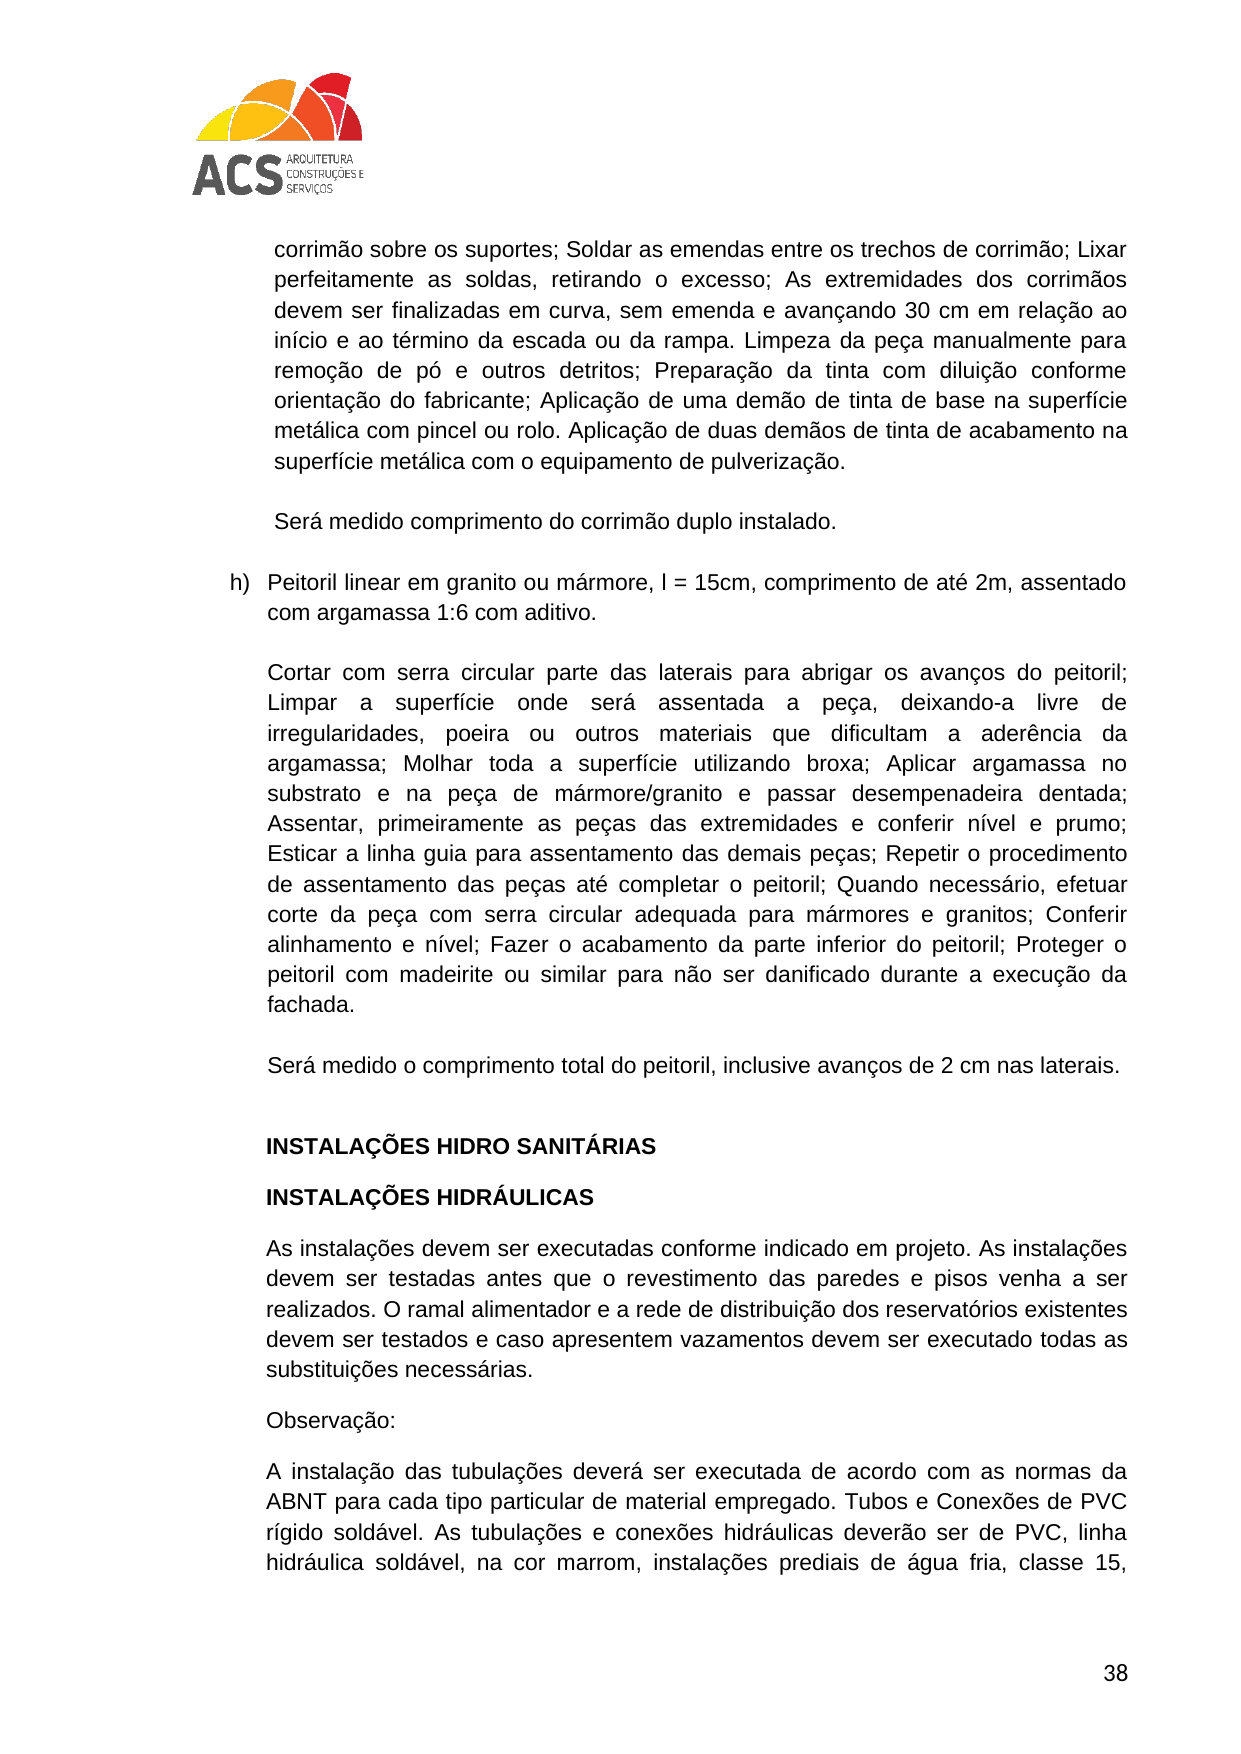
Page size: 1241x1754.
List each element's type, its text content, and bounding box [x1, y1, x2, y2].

picture [192, 73, 364, 195]
list Cortar com serra circular parte das laterais para abrigar os avanços do peitoril; Limpar a superfície onde será assentada a peça, deixando-a livre de irregularidades, poeira ou outros materiais que dificultam a aderência da argamassa; Molhar toda a superfície utilizando broxa; Aplicar argamassa no substrato e na peça de mármore/granito e passar desempenadeira dentada; Assentar, primeiramente as peças das extremidades e conferir nível e prumo; Esticar a linha guia para assentamento das demais peças; Repetir o procedimento de assentamento das peças até completar o peitoril; Quando necessário, efetuar corte da peça com serra circular adequada para mármores e granitos; Conferir alinhamento e nível; Fazer o acabamento da parte inferior do peitoril; Proteger o peitoril com madeirite ou similar para não ser danificado durante a execução da fachada. [267, 659, 1128, 1018]
list Será medido o comprimento total do peitoril, inclusive avanços de 2 cm nas laterais. [267, 1052, 1128, 1078]
text INSTALAÇÕES HIDRO SANITÁRIAS [266, 1133, 1128, 1159]
text Observação: [266, 1407, 1128, 1433]
text INSTALAÇÕES HIDRÁULICAS [266, 1184, 1128, 1211]
list Peitoril linear em granito ou mármore, l = 15cm, comprimento de até 2m, assentado com argamassa 1:6 com aditivo. [229, 568, 1128, 625]
text As instalações devem ser executadas conforme indicado em projeto. As instalações devem ser testadas antes que o revestimento das paredes e pisos venha a ser realizados. O ramal alimentador e a rede de distribuição dos reservatórios existentes devem ser testados e caso apresentem vazamentos devem ser executado todas as substituições necessárias. [266, 1235, 1128, 1382]
list Será medido comprimento do corrimão duplo instalado. [274, 508, 1128, 534]
